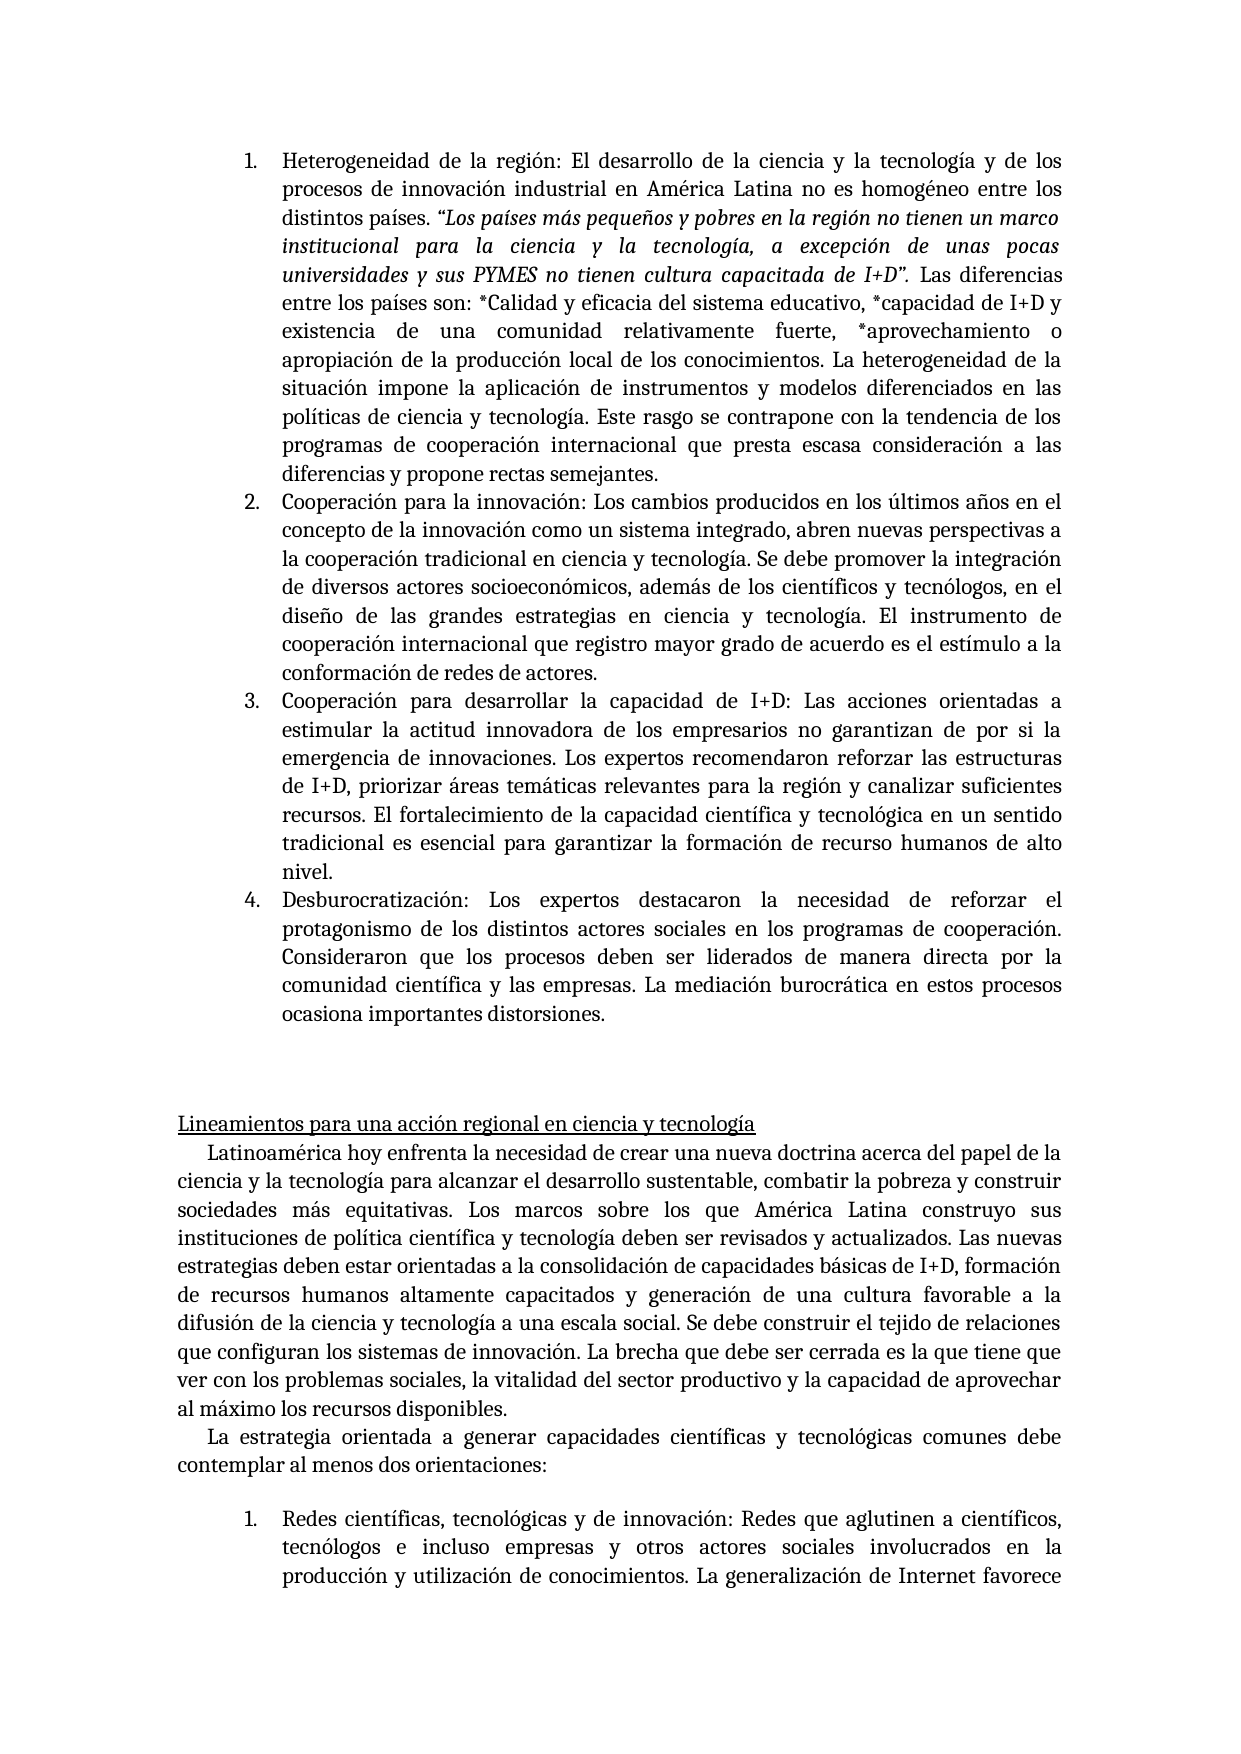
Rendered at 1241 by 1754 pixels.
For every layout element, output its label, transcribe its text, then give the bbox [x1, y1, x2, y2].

text La estrategia orientada a generar capacidades científicas y tecnológicas comunes debe contemplar al menos dos orientaciones: [177, 1424, 1063, 1479]
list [244, 1506, 1063, 1589]
list Desburocratización: Los expertos destacaron la necesidad de reforzar el protagonismo de los distintos actores sociales en los programas de cooperación. Consideraron que los procesos deben ser liderados de manera directa por la comunidad científica y las empresas. La mediación burocrática en estos procesos ocasiona importantes distorsiones. [244, 887, 1063, 1027]
text Lineamientos para una acción regional en ciencia y tecnología [177, 1111, 1063, 1137]
list Cooperación para desarrollar la capacidad de I+D: Las acciones orientadas a estimular la actitud innovadora de los empresarios no garantizan de por si la emergencia de innovaciones. Los expertos recomendaron reforzar las estructuras de I+D, priorizar áreas temáticas relevantes para la región y canalizar suficientes recursos. El fortalecimiento de la capacidad científica y tecnológica en un sentido tradicional es esencial para garantizar la formación de recurso humanos de alto nivel. [244, 688, 1063, 885]
text Latinoamérica hoy enfrenta la necesidad de crear una nueva doctrina acerca del papel de la ciencia y la tecnología para alcanzar el desarrollo sustentable, combatir la pobreza y construir sociedades más equitativas. Los marcos sobre los que América Latina construyo sus instituciones de política científica y tecnología deben ser revisados y actualizados. Las nuevas estrategias deben estar orientadas a la consolidación de capacidades básicas de I+D, formación de recursos humanos altamente capacitados y generación de una cultura favorable a la difusión de la ciencia y tecnología a una escala social. Se debe construir el tejido de relaciones que configuran los sistemas de innovación. La brecha que debe ser cerrada es la que tiene que ver con los problemas sociales, la vitalidad del sector productivo y la capacidad de aprovechar al máximo los recursos disponibles. [177, 1139, 1063, 1422]
list Heterogeneidad de la región: El desarrollo de la ciencia y la tecnología y de los procesos de innovación industrial en América Latina no es homogéneo entre los distintos países. “Los países más pequeños y pobres en la región no tienen un marco institucional para la ciencia y la tecnología, a excepción de unas pocas universidades y sus PYMES no tienen cultura capacitada de I+D”. Las diferencias entre los países son: *Calidad y eficacia del sistema educativo, *capacidad de I+D y existencia de una comunidad relativamente fuerte, *aprovechamiento o apropiación de la producción local de los conocimientos. La heterogeneidad de la situación impone la aplicación de instrumentos y modelos diferenciados en las políticas de ciencia y tecnología. Este rasgo se contrapone con la tendencia de los programas de cooperación internacional que presta escasa consideración a las diferencias y propone rectas semejantes. [244, 148, 1063, 487]
list Cooperación para la innovación: Los cambios producidos en los últimos años en el concepto de la innovación como un sistema integrado, abren nuevas perspectivas a la cooperación tradicional en ciencia y tecnología. Se debe promover la integración de diversos actores socioeconómicos, además de los científicos y tecnólogos, en el diseño de las grandes estrategias en ciencia y tecnología. El instrumento de cooperación internacional que registro mayor grado de acuerdo es el estímulo a la conformación de redes de actores. [244, 489, 1063, 686]
